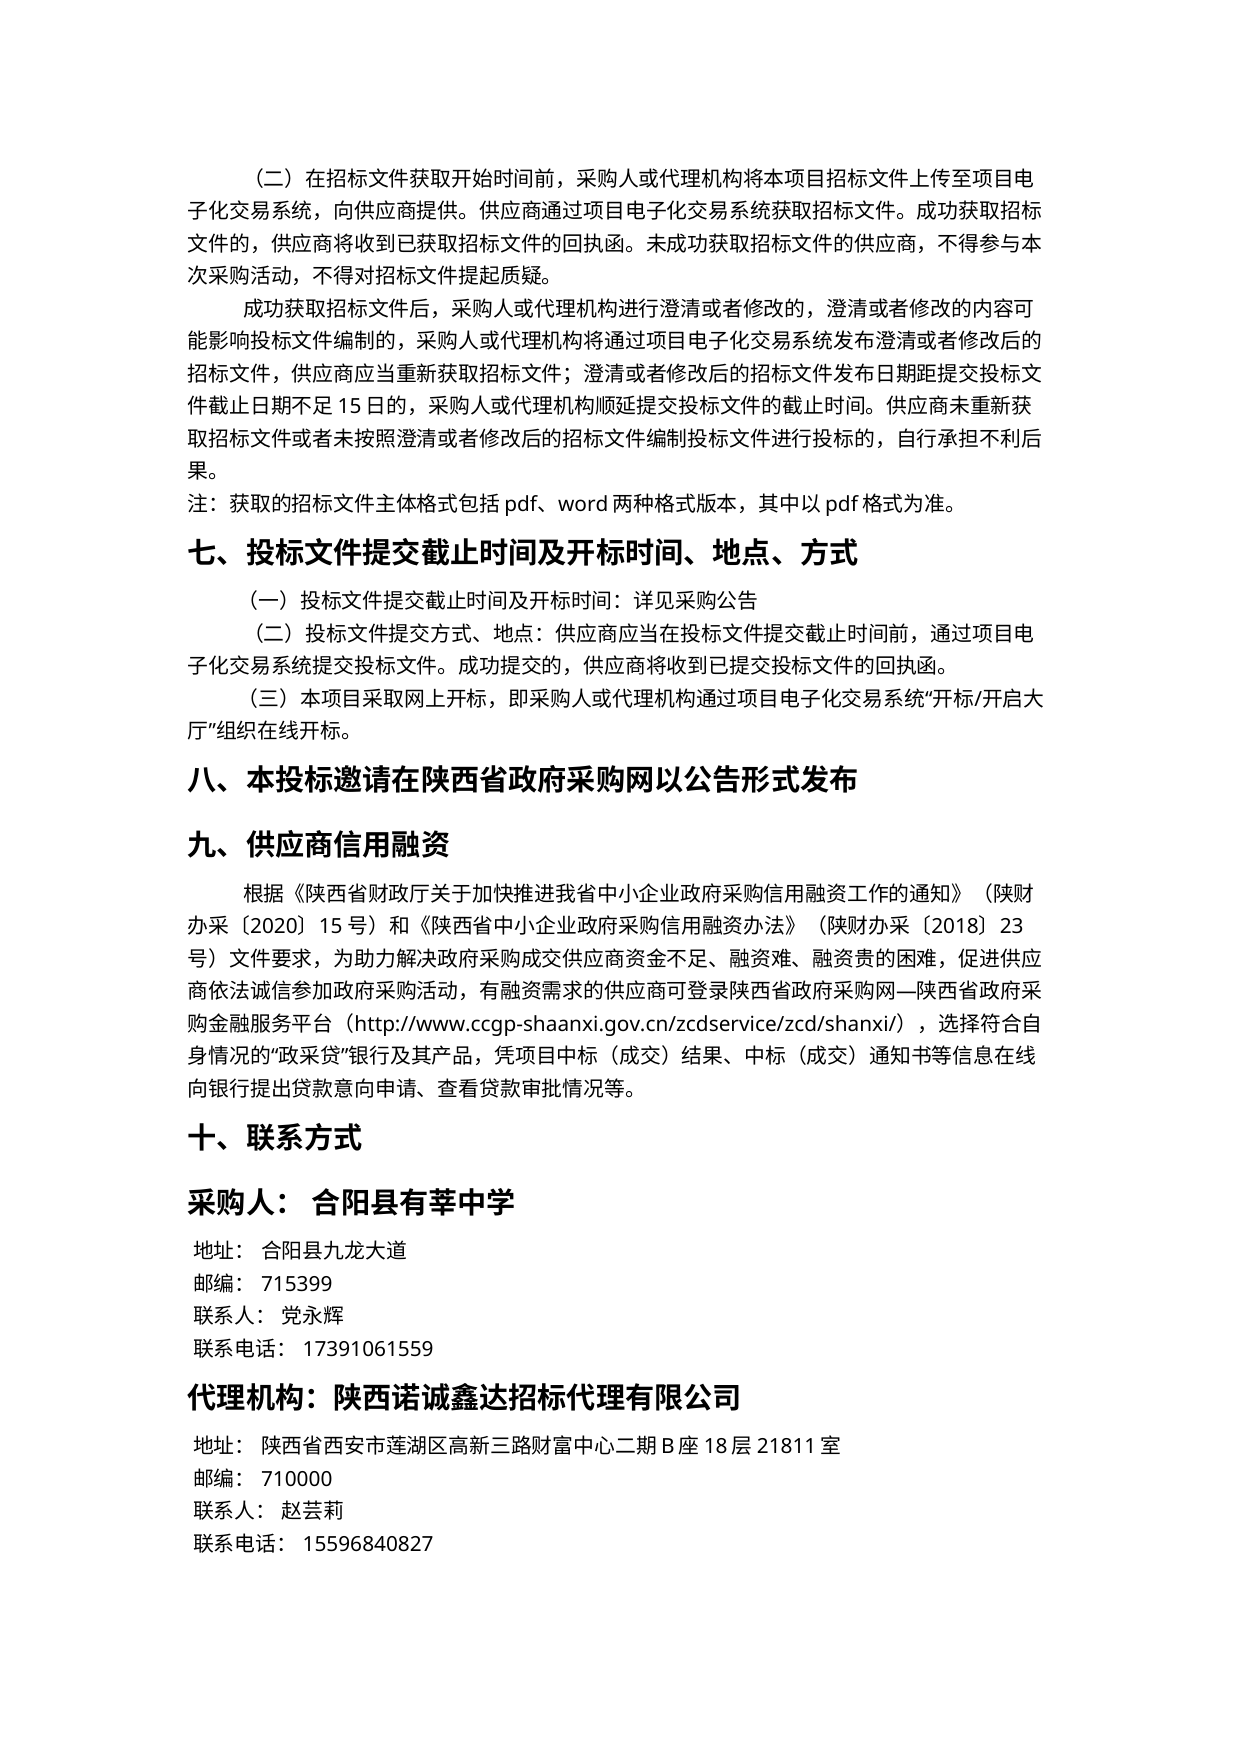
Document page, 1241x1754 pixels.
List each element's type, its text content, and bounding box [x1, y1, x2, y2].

text 联系人： 党永辉 [187, 1299, 1053, 1332]
text 注：获取的招标文件主体格式包括pdf、word两种格式版本，其中以pdf格式为准。 [187, 487, 1053, 519]
text 十、联系方式 [187, 1104, 1053, 1169]
text （二）投标文件提交方式、地点：供应商应当在投标文件提交截止时间前，通过项目电子化交易系统提交投标文件。成功提交的，供应商将收到已提交投标文件的回执函。 [187, 617, 1053, 682]
text 九、供应商信用融资 [187, 812, 1053, 877]
text （二）在招标文件获取开始时间前，采购人或代理机构将本项目招标文件上传至项目电子化交易系统，向供应商提供。供应商通过项目电子化交易系统获取招标文件。成功获取招标文件的，供应商将收到已获取招标文件的回执函。未成功获取招标文件的供应商，不得参与本次采购活动，不得对招标文件提起质疑。 [187, 162, 1053, 292]
text 根据《陕西省财政厅关于加快推进我省中小企业政府采购信用融资工作的通知》（陕财办采〔2020〕15 号）和《陕西省中小企业政府采购信用融资办法》（陕财办采〔2018〕23 号）文件要求，为助力解决政府采购成交供应商资金不足、融资难、融资贵的困难，促进供应商依法诚信参加政府采购活动，有融资需求的供应商可登录陕西省政府采购网—陕西省政府采购金融服务平台（http://www.ccgp-shaanxi.gov.cn/zcdservice/zcd/shanxi/），选择符合自身情况的“政采贷”银行及其产品，凭项目中标（成交）结果、中标（成交）通知书等信息在线向银行提出贷款意向申请、查看贷款审批情况等。 [187, 877, 1053, 1104]
text 七、投标文件提交截止时间及开标时间、地点、方式 [187, 519, 1053, 584]
text 代理机构：陕西诺诚鑫达招标代理有限公司 [187, 1364, 1053, 1429]
text 采购人： 合阳县有莘中学 [187, 1169, 1053, 1234]
text 地址： 陕西省西安市莲湖区高新三路财富中心二期B座18层21811室 [187, 1429, 1053, 1462]
text 邮编： 710000 [187, 1462, 1053, 1494]
text 地址： 合阳县九龙大道 [187, 1234, 1053, 1267]
text （三）本项目采取网上开标，即采购人或代理机构通过项目电子化交易系统“开标/开启大厅”组织在线开标。 [187, 682, 1053, 747]
text 联系电话： 15596840827 [187, 1527, 1053, 1559]
text 联系电话： 17391061559 [187, 1332, 1053, 1364]
text 八、本投标邀请在陕西省政府采购网以公告形式发布 [187, 747, 1053, 812]
text （一）投标文件提交截止时间及开标时间：详见采购公告 [187, 584, 1053, 617]
text 联系人： 赵芸莉 [187, 1494, 1053, 1527]
text 成功获取招标文件后，采购人或代理机构进行澄清或者修改的，澄清或者修改的内容可能影响投标文件编制的，采购人或代理机构将通过项目电子化交易系统发布澄清或者修改后的招标文件，供应商应当重新获取招标文件；澄清或者修改后的招标文件发布日期距提交投标文件截止日期不足15日的，采购人或代理机构顺延提交投标文件的截止时间。供应商未重新获取招标文件或者未按照澄清或者修改后的招标文件编制投标文件进行投标的，自行承担不利后果。 [187, 292, 1053, 487]
text 邮编： 715399 [187, 1267, 1053, 1299]
